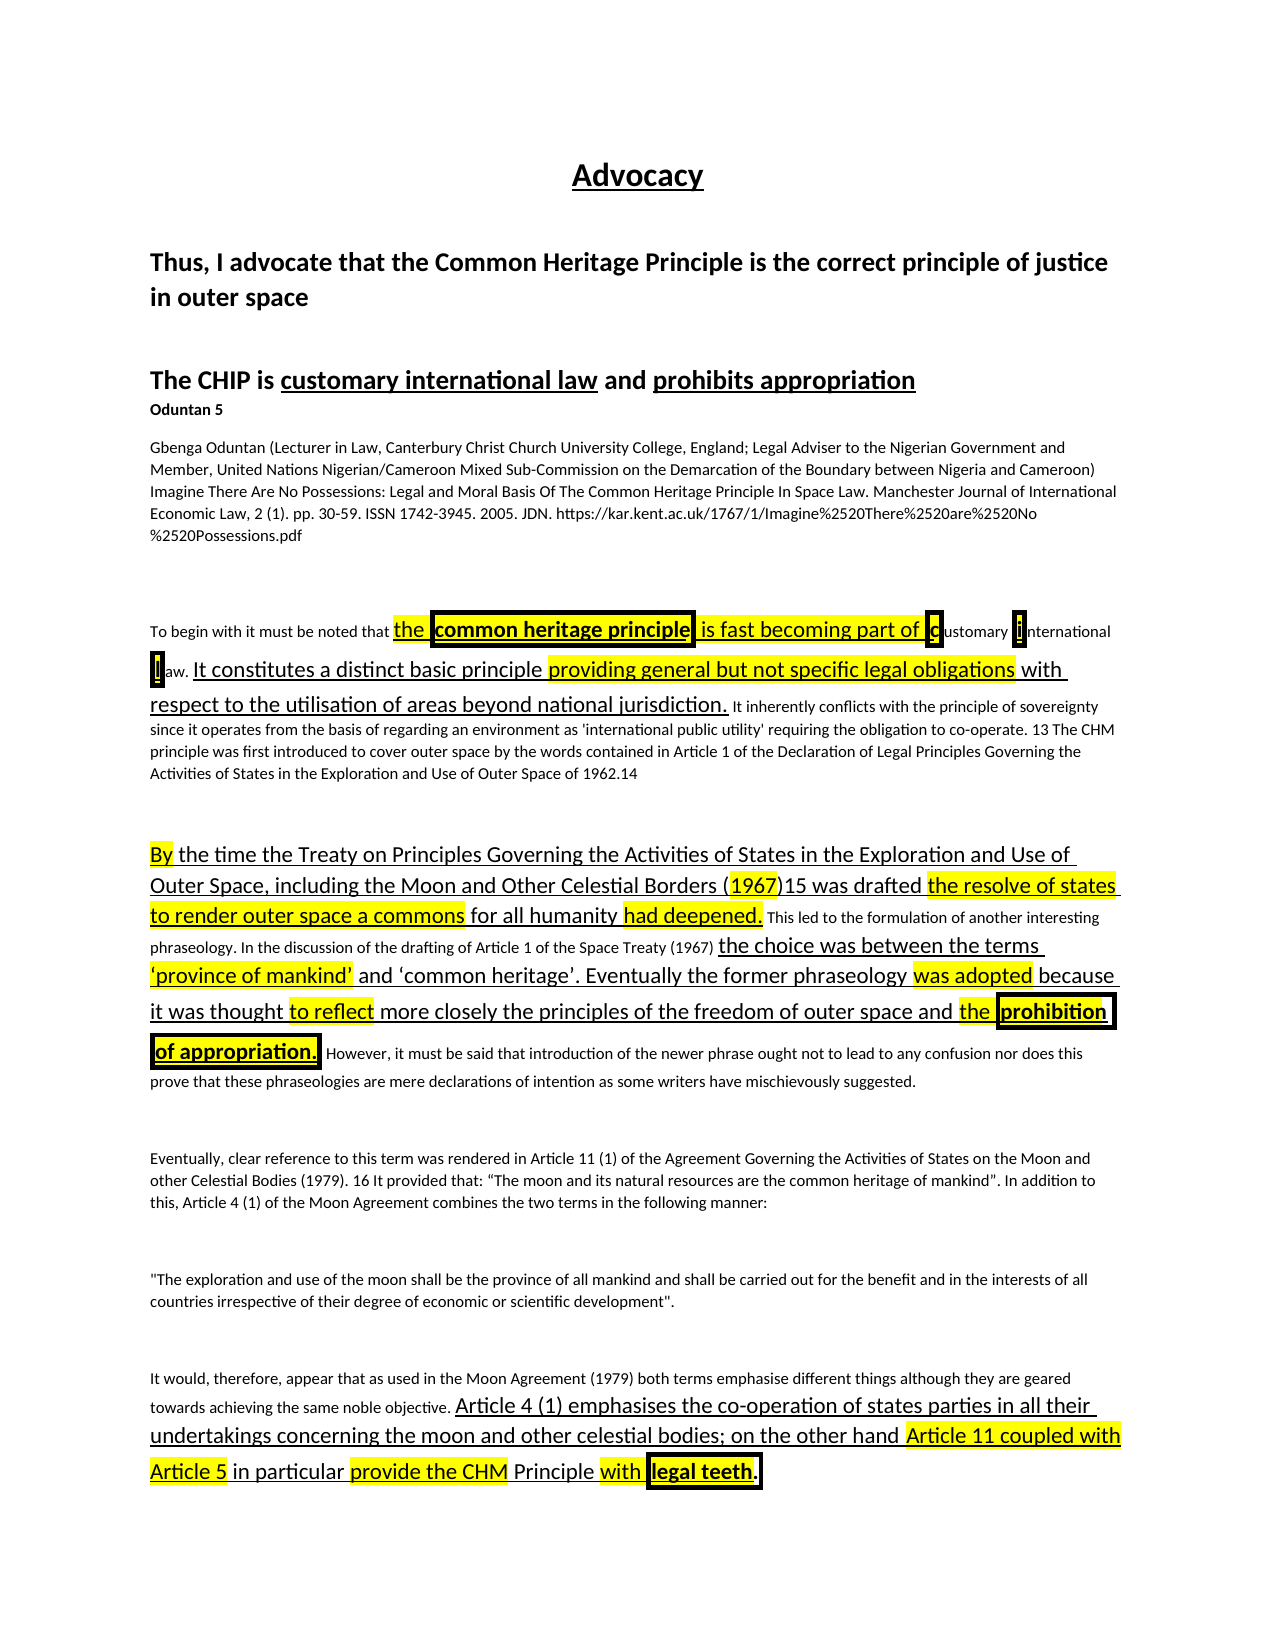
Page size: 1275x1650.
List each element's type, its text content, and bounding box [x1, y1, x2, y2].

subtitle Advocacy [150, 154, 1125, 195]
text To begin with it must be noted that the common heritage principle is fast becoming part of customary international law. It constitutes a distinct basic principle providing general but not specific legal obligations with respect to the utilisation of areas beyond national jurisdiction. It inherently conflicts with the principle of sovereignty since it operates from the basis of regarding an environment as 'international public utility' requiring the obligation to co-operate. 13 The CHM principle was first introduced to cover outer space by the words contained in Article 1 of the Declaration of Legal Principles Governing the Activities of States in the Exploration and Use of Outer Space of 1962.14 [150, 610, 1125, 784]
text By the time the Treaty on Principles Governing the Activities of States in the Exploration and Use of Outer Space, including the Moon and Other Celestial Borders (1967)15 was drafted the resolve of states to render outer space a commons for all humanity had deepened. This led to the formulation of another interesting phraseology. In the discussion of the drafting of Article 1 of the Space Treaty (1967) the choice was between the terms ‘province of mankind’ and ‘common heritage’. Eventually the former phraseology was adopted because it was thought to reflect more closely the principles of the freedom of outer space and the prohibition of appropriation. However, it must be said that introduction of the newer phrase ought not to lead to any confusion nor does this prove that these phraseologies are mere declarations of intention as some writers have mischievously suggested. [150, 841, 1125, 1092]
text Oduntan 5 [150, 399, 1125, 419]
subtitle Thus, I advocate that the Common Heritage Principle is the correct principle of justice in outer space [150, 245, 1125, 314]
text "The exploration and use of the moon shall be the province of all mankind and shall be carried out for the benefit and in the interests of all countries irrespective of their degree of economic or scientific development". [150, 1269, 1125, 1312]
text It would, therefore, appear that as used in the Moon Agreement (1979) both terms emphasise different things although they are geared towards achieving the same noble objective. Article 4 (1) emphasises the co-operation of states parties in all their undertakings concerning the moon and other celestial bodies; on the other hand Article 11 coupled with Article 5 in particular provide the CHM Principle with legal teeth. [150, 1368, 1125, 1489]
text Gbenga Oduntan (Lecturer in Law, Canterbury Christ Church University College, England; Legal Adviser to the Nigerian Government and Member, United Nations Nigerian/Cameroon Mixed Sub-Commission on the Demarcation of the Boundary between Nigeria and Cameroon) Imagine There Are No Possessions: Legal and Moral Basis Of The Common Heritage Principle In Space Law. Manchester Journal of International Economic Law, 2 (1). pp. 30-59. ISSN 1742-3945. 2005. JDN. https://kar.kent.ac.uk/1767/1/Imagine%2520There%2520are%2520No%2520Possessions.pdf [150, 437, 1125, 545]
text Eventually, clear reference to this term was rendered in Article 11 (1) of the Agreement Governing the Activities of States on the Moon and other Celestial Bodies (1979). 16 It provided that: “The moon and its natural resources are the common heritage of mankind”. In addition to this, Article 4 (1) of the Moon Agreement combines the two terms in the following manner: [150, 1149, 1125, 1213]
subtitle The CHIP is customary international law and prohibits appropriation [150, 363, 1125, 396]
